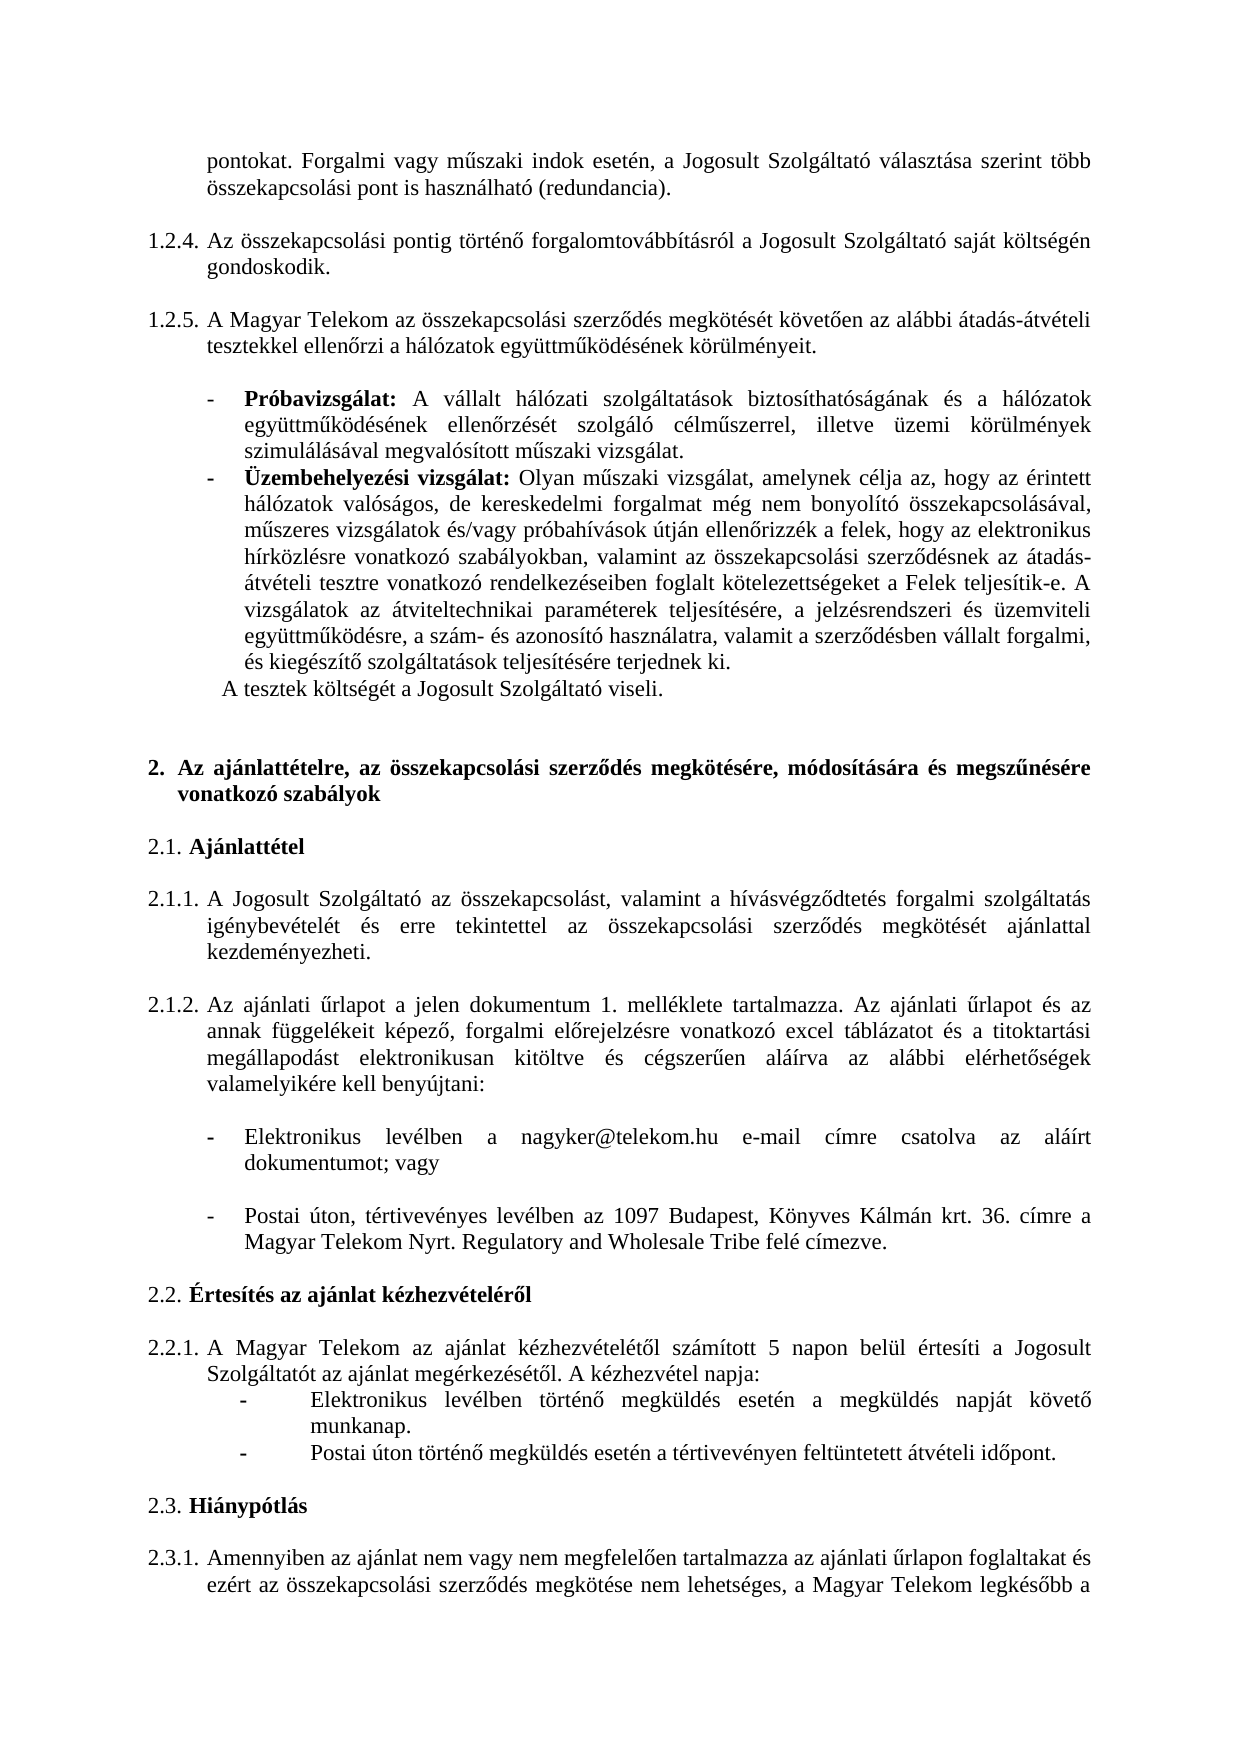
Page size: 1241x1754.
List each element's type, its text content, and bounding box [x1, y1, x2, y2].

list Postai úton történő megküldés esetén a tértivevényen feltüntetett átvételi időpont. [239, 1439, 1093, 1465]
list Próbavizsgálat: A vállalt hálózati szolgáltatások biztosíthatóságának és a hálózatok együttműködésének ellenőrzését szolgáló célműszerrel, illetve üzemi körülmények szimulálásával megvalósított műszaki vizsgálat. [207, 385, 1093, 464]
list A Magyar Telekom az ajánlat kézhezvételétől számított 5 napon belül értesíti a Jogosult Szolgáltatót az ajánlat megérkezésétől. A kézhezvétel napja: [148, 1333, 1093, 1386]
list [148, 148, 1093, 200]
list Üzembehelyezési vizsgálat: Olyan műszaki vizsgálat, amelynek célja az, hogy az érintett hálózatok valóságos, de kereskedelmi forgalmat még nem bonyolító összekapcsolásával, műszeres vizsgálatok és/vagy próbahívások útján ellenőrizzék a felek, hogy az elektronikus hírközlésre vonatkozó szabályokban, valamint az összekapcsolási szerződésnek az átadás-átvételi tesztre vonatkozó rendelkezéseiben foglalt kötelezettségeket a Felek teljesítik-e. A vizsgálatok az átviteltechnikai paraméterek teljesítésére, a jelzésrendszeri és üzemviteli együttműködésre, a szám- és azonosító használatra, valamit a szerződésben vállalt forgalmi, és kiegészítő szolgáltatások teljesítésére terjednek ki. [207, 464, 1093, 675]
list A Magyar Telekom az összekapcsolási szerződés megkötését követően az alábbi átadás-átvételi tesztekkel ellenőrzi a hálózatok együttműködésének körülményeit. [148, 306, 1093, 358]
list Az összekapcsolási pontig történő forgalomtovábbításról a Jogosult Szolgáltató saját költségén gondoskodik. [148, 227, 1093, 279]
list Hiánypótlás [148, 1492, 1093, 1518]
list Értesítés az ajánlat kézhezvételéről [148, 1281, 1093, 1307]
list Az ajánlati űrlapot a jelen dokumentum 1. melléklete tartalmazza. Az ajánlati űrlapot és az annak függelékeit képező, forgalmi előrejelzésre vonatkozó excel táblázatot és a titoktartási megállapodást elektronikusan kitöltve és cégszerűen aláírva az alábbi elérhetőségek valamelyikére kell benyújtani: [148, 991, 1093, 1096]
list Az ajánlattételre, az összekapcsolási szerződés megkötésére, módosítására és megszűnésére vonatkozó szabályok [148, 754, 1093, 806]
list Postai úton, tértivevényes levélben az 1097 Budapest, Könyves Kálmán krt. 36. címre a Magyar Telekom Nyrt. Regulatory and Wholesale Tribe felé címezve. [207, 1202, 1093, 1254]
list A Jogosult Szolgáltató az összekapcsolást, valamint a hívásvégződtetés forgalmi szolgáltatás igénybevételét és erre tekintettel az összekapcsolási szerződés megkötését ajánlattal kezdeményezheti. [148, 886, 1093, 964]
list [148, 1544, 1093, 1597]
list Elektronikus levélben a nagyker@telekom.hu e-mail címre csatolva az aláírt dokumentumot; vagy [207, 1123, 1093, 1175]
list A tesztek költségét a Jogosult Szolgáltató viseli. [177, 675, 1093, 701]
list Ajánlattétel [148, 833, 1093, 859]
list Elektronikus levélben történő megküldés esetén a megküldés napját követő munkanap. [239, 1386, 1093, 1439]
